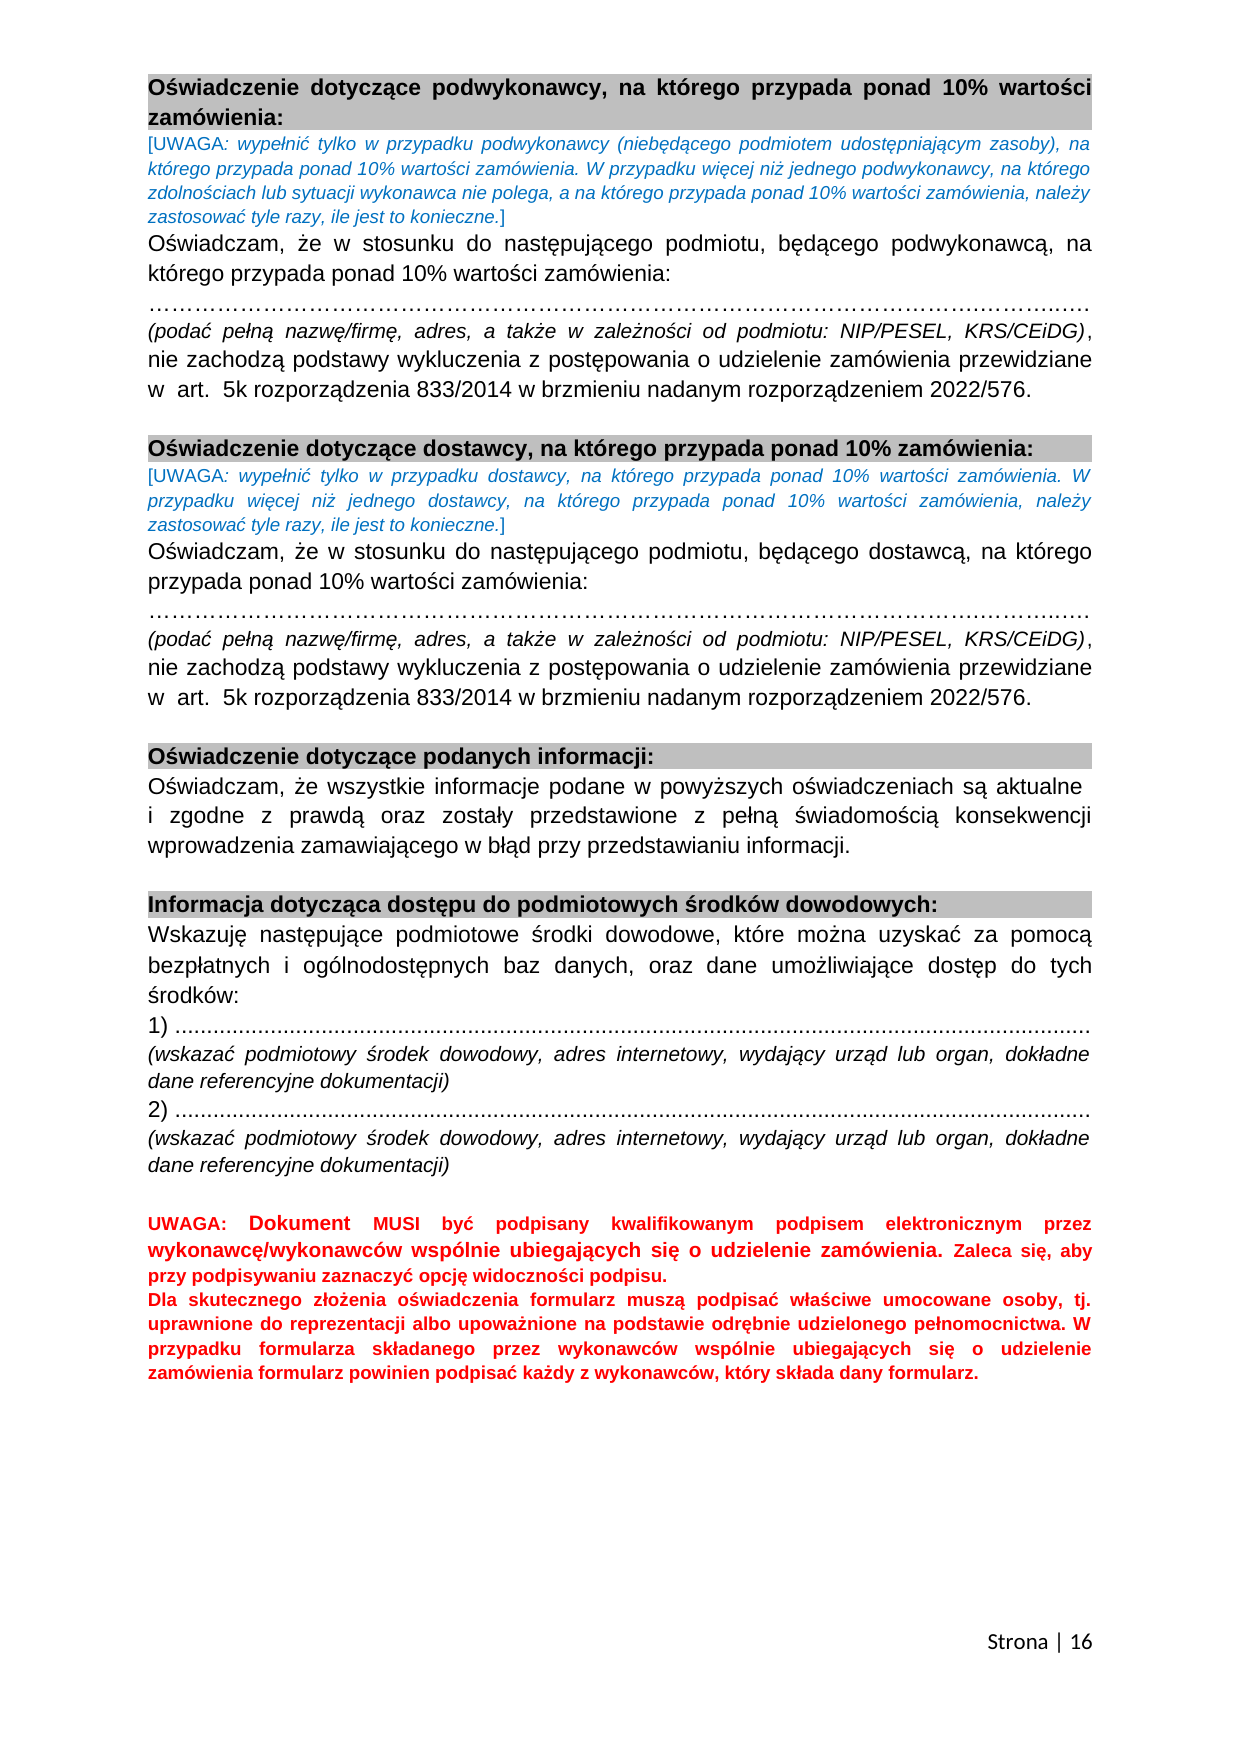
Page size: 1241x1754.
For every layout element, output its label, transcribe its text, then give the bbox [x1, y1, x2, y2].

text ……………………………………………………………………………………………….………..…. (podać pełną nazwę/firmę, adres, a także w zależności od podmiotu: NIP/PESEL, KRS/CEiDG), nie zachodzą podstawy wykluczenia z postępowania o udzielenie zamówienia przewidziane w art. 5k rozporządzenia 833/2014 w brzmieniu nadanym rozporządzeniem 2022/576. [148, 597, 1092, 710]
text (wskazać podmiotowy środek dowodowy, adres internetowy, wydający urząd lub organ, dokładne dane referencyjne dokumentacji) [148, 1042, 1092, 1093]
text Oświadczam, że w stosunku do następującego podmiotu, będącego dostawcą, na którego przypada ponad 10% wartości zamówienia: [148, 538, 1092, 594]
text ……………………………………………………………………………………………….………..…. (podać pełną nazwę/firmę, adres, a także w zależności od podmiotu: NIP/PESEL, KRS/CEiDG), nie zachodzą podstawy wykluczenia z postępowania o udzielenie zamówienia przewidziane w art. 5k rozporządzenia 833/2014 w brzmieniu nadanym rozporządzeniem 2022/576. [148, 290, 1092, 402]
text Informacja dotycząca dostępu do podmiotowych środków dowodowych: [148, 891, 1092, 918]
text Oświadczenie dotyczące podwykonawcy, na którego przypada ponad 10% wartości zamówienia: [148, 74, 1092, 130]
text 2) ................................................................................................................................................ [148, 1096, 1092, 1122]
text Dla skutecznego złożenia oświadczenia formularz muszą podpisać właściwe umocowane osoby, tj. uprawnione do reprezentacji albo upoważnione na podstawie odrębnie udzielonego pełnomocnictwa. W przypadku formularza składanego przez wykonawców wspólnie ubiegających się o udzielenie zamówienia formularz powinien podpisać każdy z wykonawców, który składa dany formularz. [148, 1289, 1092, 1383]
text (wskazać podmiotowy środek dowodowy, adres internetowy, wydający urząd lub organ, dokładne dane referencyjne dokumentacji) [148, 1125, 1092, 1176]
text Oświadczenie dotyczące dostawcy, na którego przypada ponad 10% zamówienia: [148, 435, 1092, 462]
text UWAGA: Dokument MUSI być podpisany kwalifikowanym podpisem elektronicznym przez wykonawcę/wykonawców wspólnie ubiegających się o udzielenie zamówienia. Zaleca się, aby przy podpisywaniu zaznaczyć opcję widoczności podpisu. [148, 1211, 1092, 1286]
text Wskazuję następujące podmiotowe środki dowodowe, które można uzyskać za pomocą bezpłatnych i ogólnodostępnych baz danych, oraz dane umożliwiające dostęp do tych środków: 1) ................................................................................................................................................ [148, 921, 1092, 1038]
text [UWAGA: wypełnić tylko w przypadku dostawcy, na którego przypada ponad 10% wartości zamówienia. W przypadku więcej niż jednego dostawcy, na którego przypada ponad 10% wartości zamówienia, należy zastosować tyle razy, ile jest to konieczne.] [148, 465, 1092, 535]
text [UWAGA: wypełnić tylko w przypadku podwykonawcy (niebędącego podmiotem udostępniającym zasoby), na którego przypada ponad 10% wartości zamówienia. W przypadku więcej niż jednego podwykonawcy, na którego zdolnościach lub sytuacji wykonawca nie polega, a na którego przypada ponad 10% wartości zamówienia, należy zastosować tyle razy, ile jest to konieczne.] [148, 133, 1092, 228]
text Oświadczam, że w stosunku do następującego podmiotu, będącego podwykonawcą, na którego przypada ponad 10% wartości zamówienia: [148, 230, 1092, 286]
text Oświadczam, że wszystkie informacje podane w powyższych oświadczeniach są aktualne i zgodne z prawdą oraz zostały przedstawione z pełną świadomością konsekwencji wprowadzenia zamawiającego w błąd przy przedstawianiu informacji. [148, 773, 1092, 858]
text Oświadczenie dotyczące podanych informacji: [148, 743, 1092, 769]
